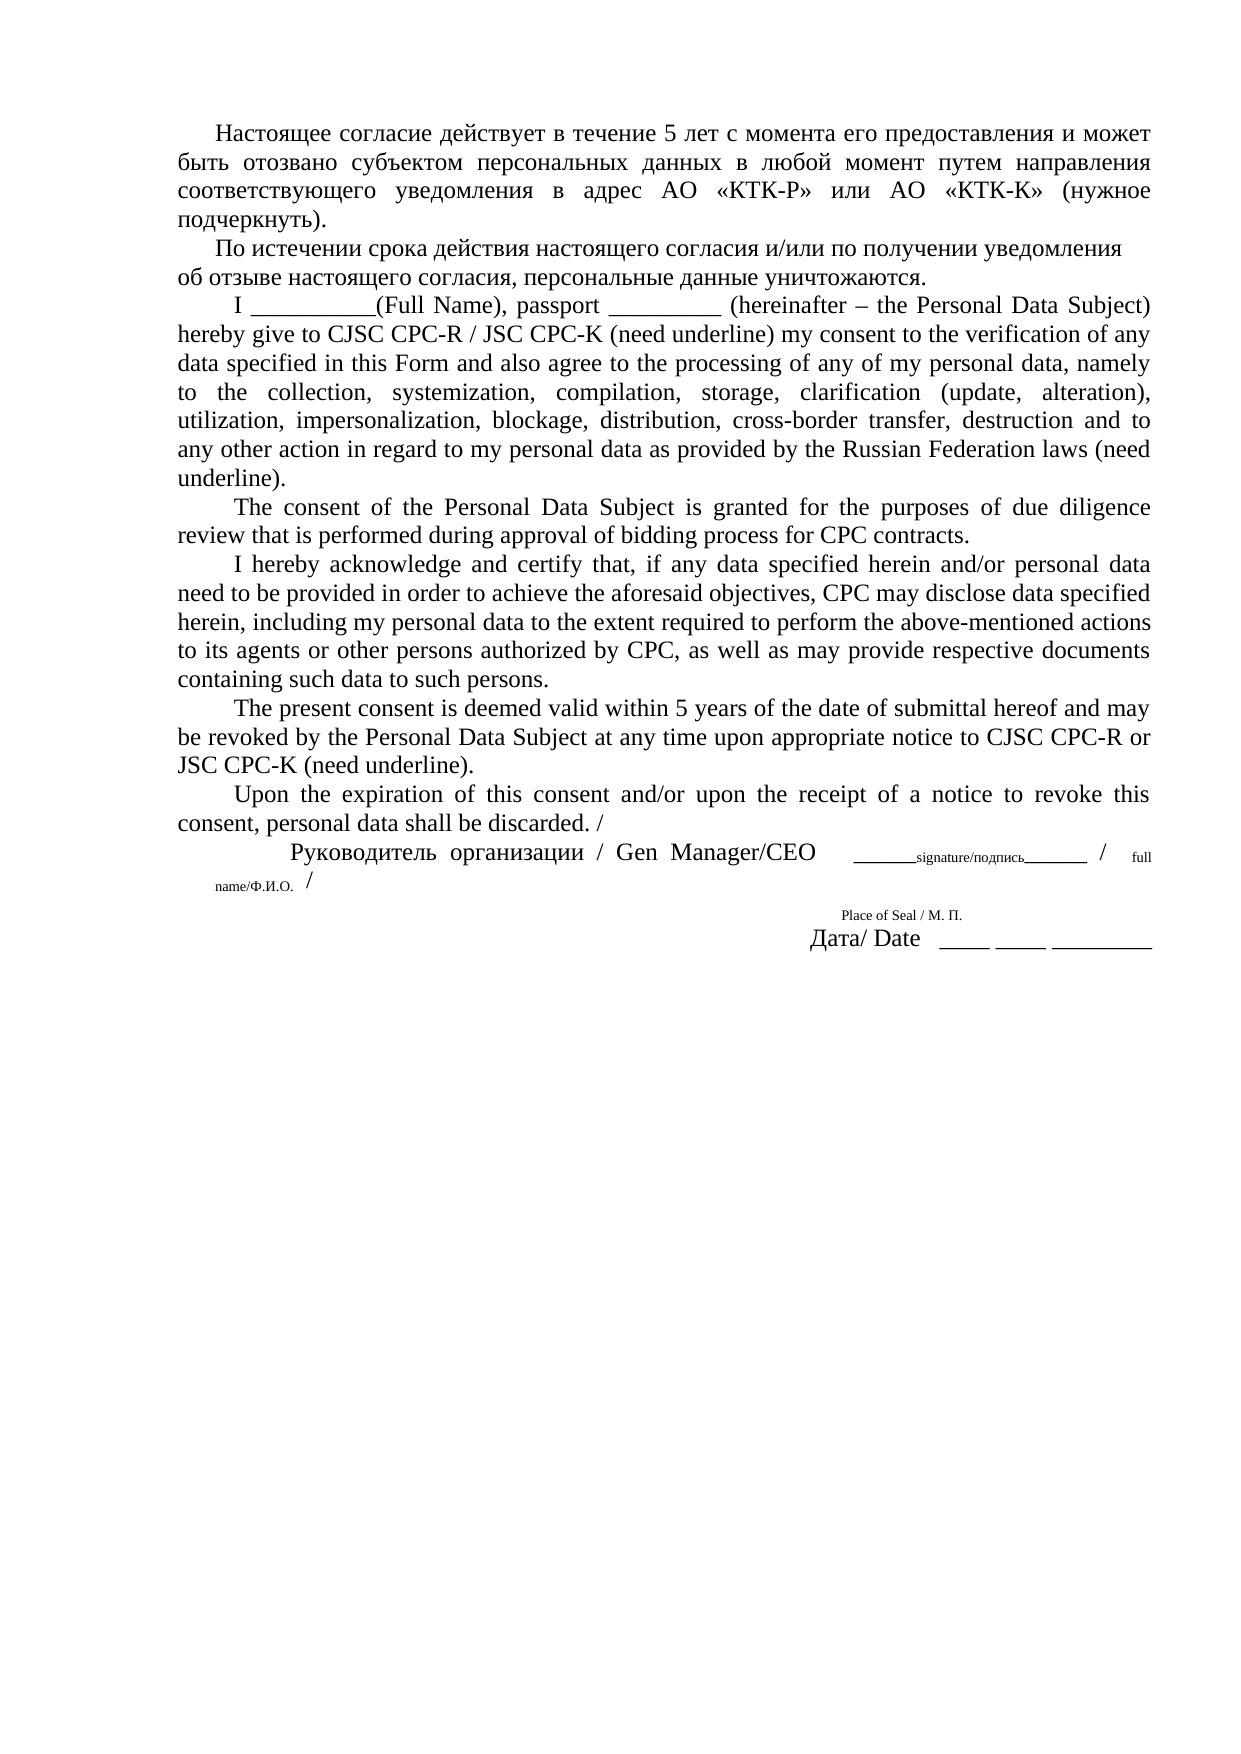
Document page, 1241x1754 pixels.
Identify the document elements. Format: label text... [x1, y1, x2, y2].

text Настоящее согласие действует в течение 5 лет с момента его предоставления и может быть отозвано субъектом персональных данных в любой момент путем направления соответствующего уведомления в адрес АО «КТК-Р» или АО «КТК-К» (нужное подчеркнуть). [177, 118, 1152, 233]
text Руководитель организации / Gen Manager/CEO _____signature/подпись_____ / full name/Ф.И.О. / [215, 837, 1152, 894]
text I hereby acknowledge and certify that, if any data specified herein and/or personal data need to be provided in order to achieve the aforesaid objectives, CPC may disclose data specified herein, including my personal data to the extent required to perform the above-mentioned actions to its agents or other persons authorized by CPC, as well as may provide respective documents containing such data to such persons. [177, 549, 1152, 693]
text Place of Seal / М. П. [215, 894, 1152, 923]
text По истечении срока действия настоящего согласия и/или по получении уведомления об отзыве настоящего согласия, персональные данные уничтожаются. [177, 233, 1152, 291]
text Дата/ Date ____ ____ ________ [215, 923, 1152, 952]
text The consent of the Personal Data Subject is granted for the purposes of due diligence review that is performed during approval of bidding process for CPC contracts. [177, 492, 1152, 549]
text Upon the expiration of this consent and/or upon the receipt of a notice to revoke this consent, personal data shall be discarded. / [177, 779, 1152, 837]
text I __________(Full Name), passport _________ (hereinafter – the Personal Data Subject) hereby give to CJSC CPC-R / JSC CPC-K (need underline) my consent to the verification of any data specified in this Form and also agree to the processing of any of my personal data, namely to the collection, systemization, compilation, storage, clarification (update, alteration), utilization, impersonalization, blockage, distribution, cross-border transfer, destruction and to any other action in regard to my personal data as provided by the Russian Federation laws (need underline). [177, 291, 1152, 492]
text The present consent is deemed valid within 5 years of the date of submittal hereof and may be revoked by the Personal Data Subject at any time upon appropriate notice to CJSC CPC-R or JSC CPC-K (need underline). [177, 693, 1152, 779]
